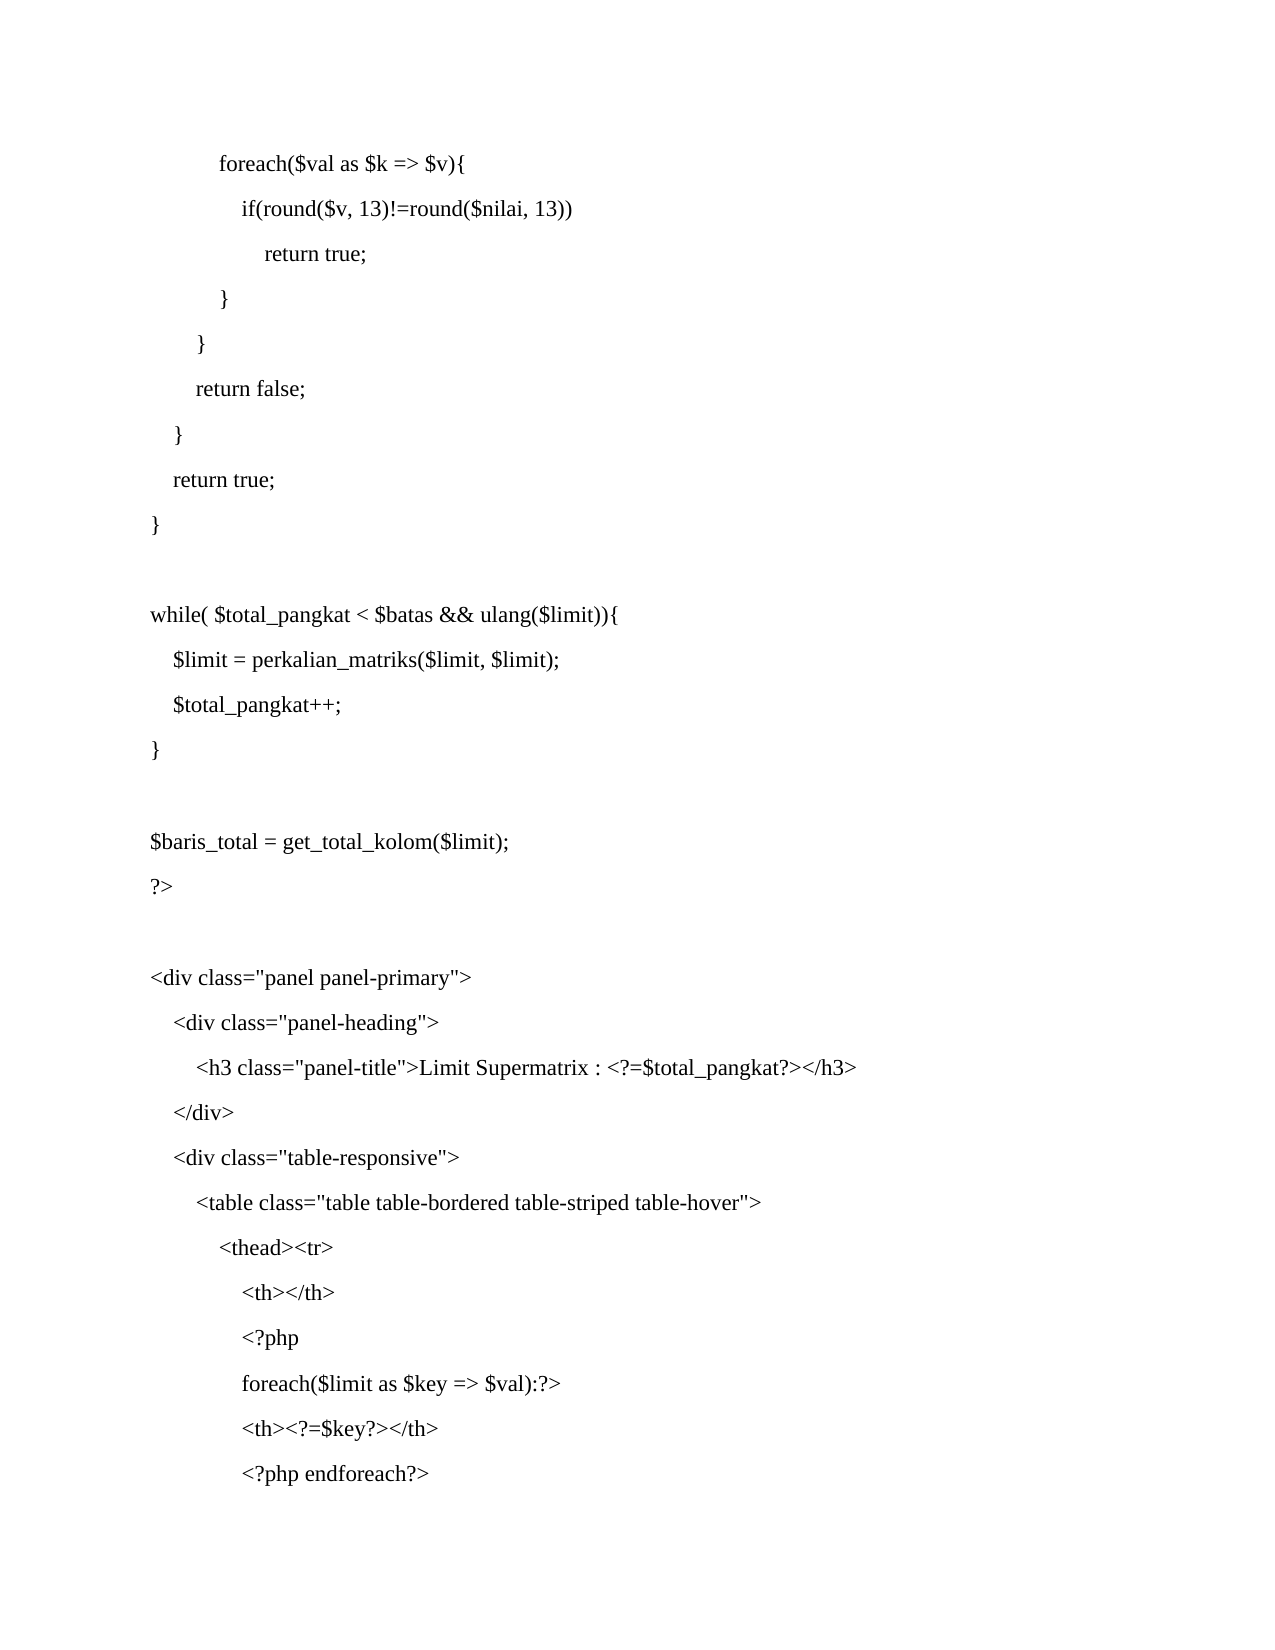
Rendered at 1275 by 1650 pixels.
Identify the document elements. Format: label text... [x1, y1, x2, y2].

text ?> [150, 873, 1125, 900]
text $total_pangkat++; [150, 691, 1125, 718]
text return false; [150, 376, 1125, 402]
text <thead><tr> [150, 1234, 1125, 1261]
text <th></th> [150, 1279, 1125, 1306]
text <div class="panel panel-primary"> [150, 964, 1125, 990]
text } [150, 736, 1125, 763]
text <div class="table-responsive"> [150, 1144, 1125, 1170]
text } [150, 285, 1125, 312]
text if(round($v, 13)!=round($nilai, 13)) [150, 195, 1125, 221]
text } [150, 421, 1125, 447]
text <div class="panel-heading"> [150, 1009, 1125, 1035]
text <?php [150, 1324, 1125, 1351]
text <table class="table table-bordered table-striped table-hover"> [150, 1189, 1125, 1216]
text </div> [150, 1099, 1125, 1125]
text foreach($limit as $key => $val):?> [150, 1369, 1125, 1396]
text } [150, 330, 1125, 357]
text <h3 class="panel-title">Limit Supermatrix : <?=$total_pangkat?></h3> [150, 1054, 1125, 1080]
text foreach($val as $k => $v){ [150, 150, 1125, 176]
text <th><?=$key?></th> [150, 1415, 1125, 1441]
text return true; [150, 466, 1125, 492]
text while( $total_pangkat < $batas && ulang($limit)){ [150, 601, 1125, 627]
text <?php endforeach?> [150, 1460, 1125, 1486]
text } [150, 511, 1125, 537]
text return true; [150, 240, 1125, 267]
text $limit = perkalian_matriks($limit, $limit); [150, 646, 1125, 672]
text $baris_total = get_total_kolom($limit); [150, 828, 1125, 855]
